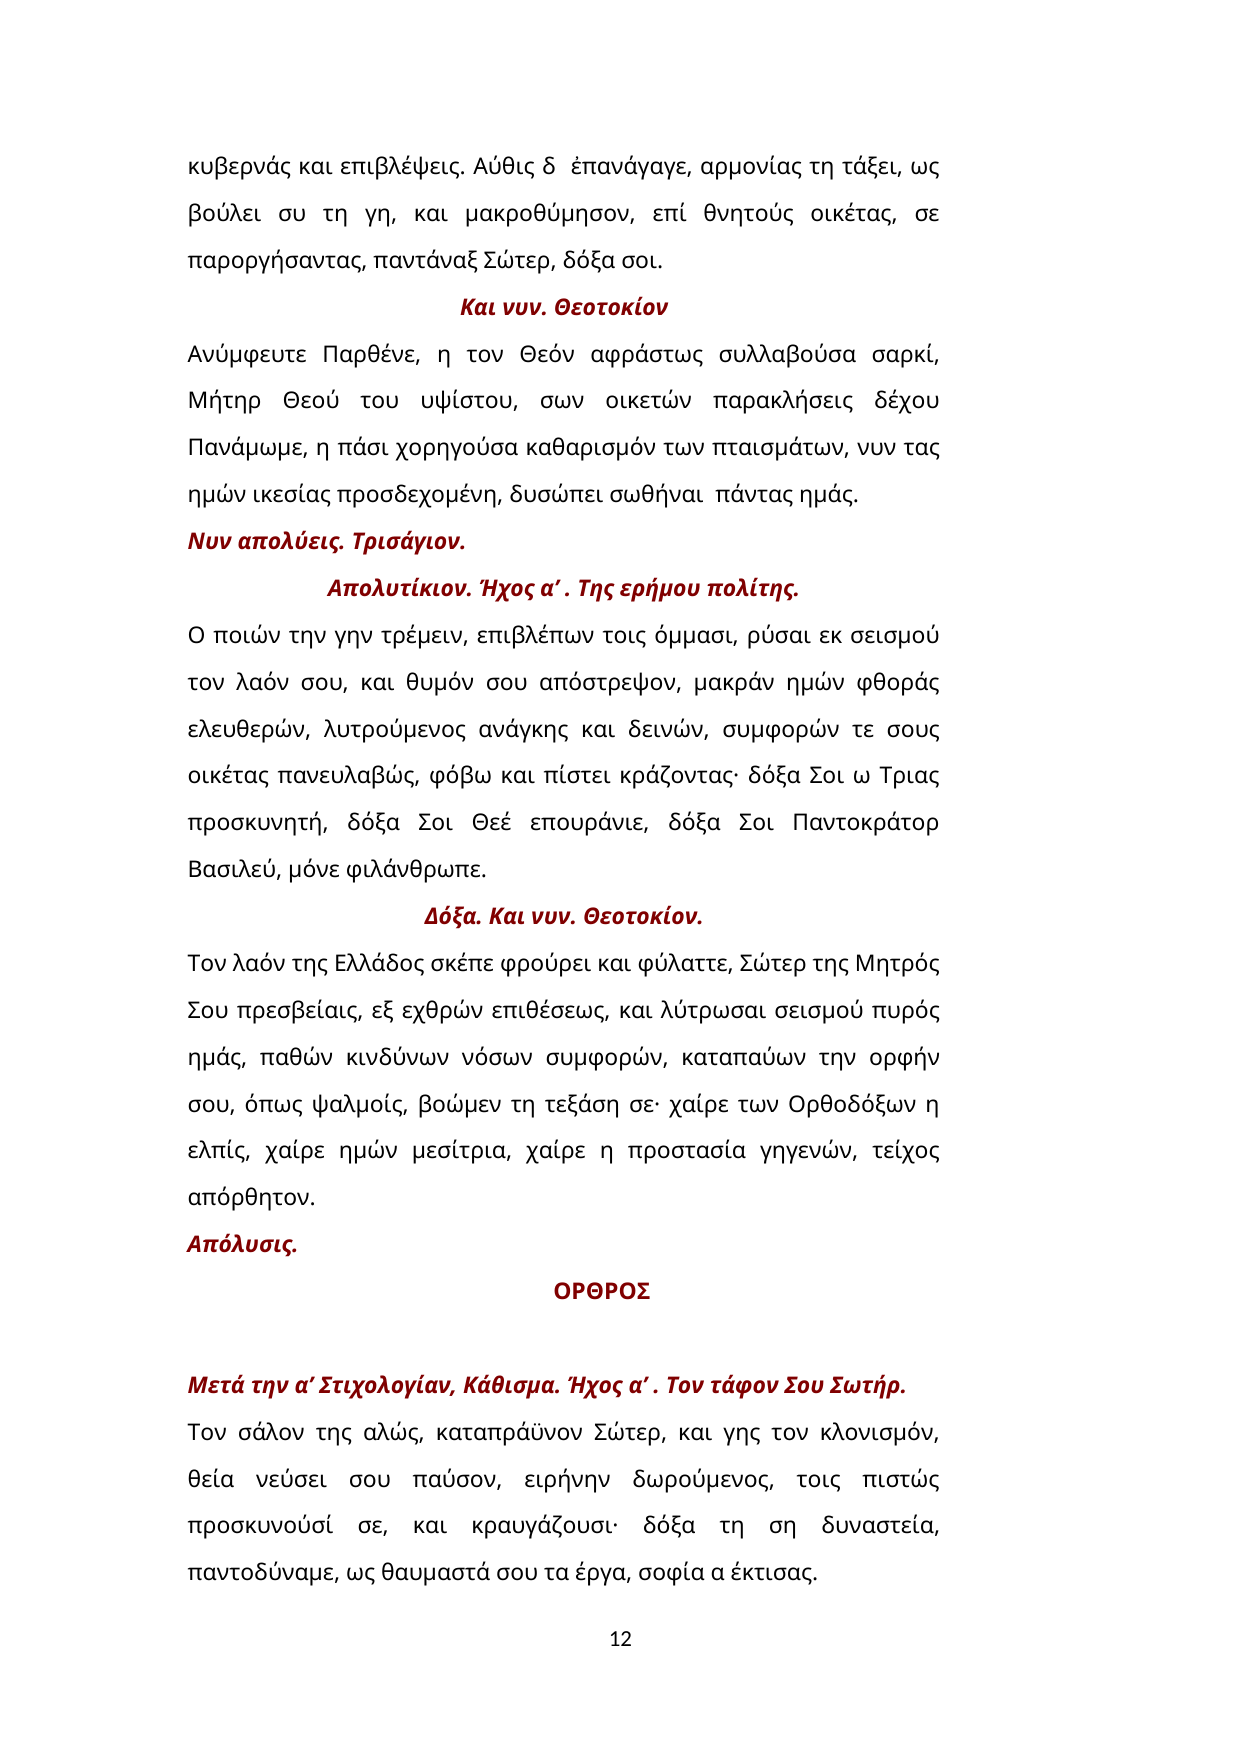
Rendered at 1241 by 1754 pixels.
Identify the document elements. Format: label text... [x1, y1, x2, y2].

text Τον σάλον της αλώς, καταπράϋνον Σώτερ, και γης τον κλονισμόν, θεία νεύσει σου παύσον, ειρήνην δωρούμενος, τοις πιστώς προσκυνούσί σε, και κραυγάζουσι· δόξα τη ση δυναστεία, παντοδύναμε, ως θαυμαστά σου τα έργα, σοφία α έκτισας. [187, 1416, 941, 1587]
text Τον λαόν της Ελλάδος σκέπε φρούρει και φύλαττε, Σώτερ της Μητρός Σου πρεσβείαις, εξ εχθρών επιθέσεως, και λύτρωσαι σεισμού πυρός ημάς, παθών κινδύνων νόσων συμφορών, καταπαύων την ορφήν σου, όπως ψαλμοίς, βοώμεν τη τεξάση σε· χαίρε των Ορθοδόξων η ελπίς, χαίρε ημών μεσίτρια, χαίρε η προστασία γηγενών, τείχος απόρθητον. [187, 947, 941, 1212]
text Απολυτίκιον. Ήχος α’ . Της ερήμου πολίτης. [187, 572, 941, 603]
text Και νυν. Θεοτοκίον [187, 291, 941, 322]
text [187, 150, 941, 275]
text Μετά την α’ Στιχολογίαν, Κάθισμα. Ήχος α’ . Τον τάφον Σου Σωτήρ. [187, 1369, 941, 1400]
text Δόξα. Και νυν. Θεοτοκίον. [187, 900, 941, 931]
text ΟΡΘΡΟΣ [187, 1275, 941, 1306]
text Ο ποιών την γην τρέμειν, επιβλέπων τοις όμμασι, ρύσαι εκ σεισμού τον λαόν σου, και θυμόν σου απόστρεψον, μακράν ημών φθοράς ελευθερών, λυτρούμενος ανάγκης και δεινών, συμφορών τε σους οικέτας πανευλαβώς, φόβω και πίστει κράζοντας· δόξα Σοι ω Τριας προσκυνητή, δόξα Σοι Θεέ επουράνιε, δόξα Σοι Παντοκράτορ Βασιλεύ, μόνε φιλάνθρωπε. [187, 619, 941, 884]
text Ανύμφευτε Παρθένε, η τον Θεόν αφράστως συλλαβούσα σαρκί, Μήτηρ Θεού του υψίστου, σων οικετών παρακλήσεις δέχου Πανάμωμε, η πάσι χορηγούσα καθαρισμόν των πταισμάτων, νυν τας ημών ικεσίας προσδεχομένη, δυσώπει σωθήναι πάντας ημάς. [187, 337, 941, 509]
text Απόλυσις. [187, 1228, 941, 1259]
text Νυν απολύεις. Τρισάγιον. [187, 525, 941, 556]
